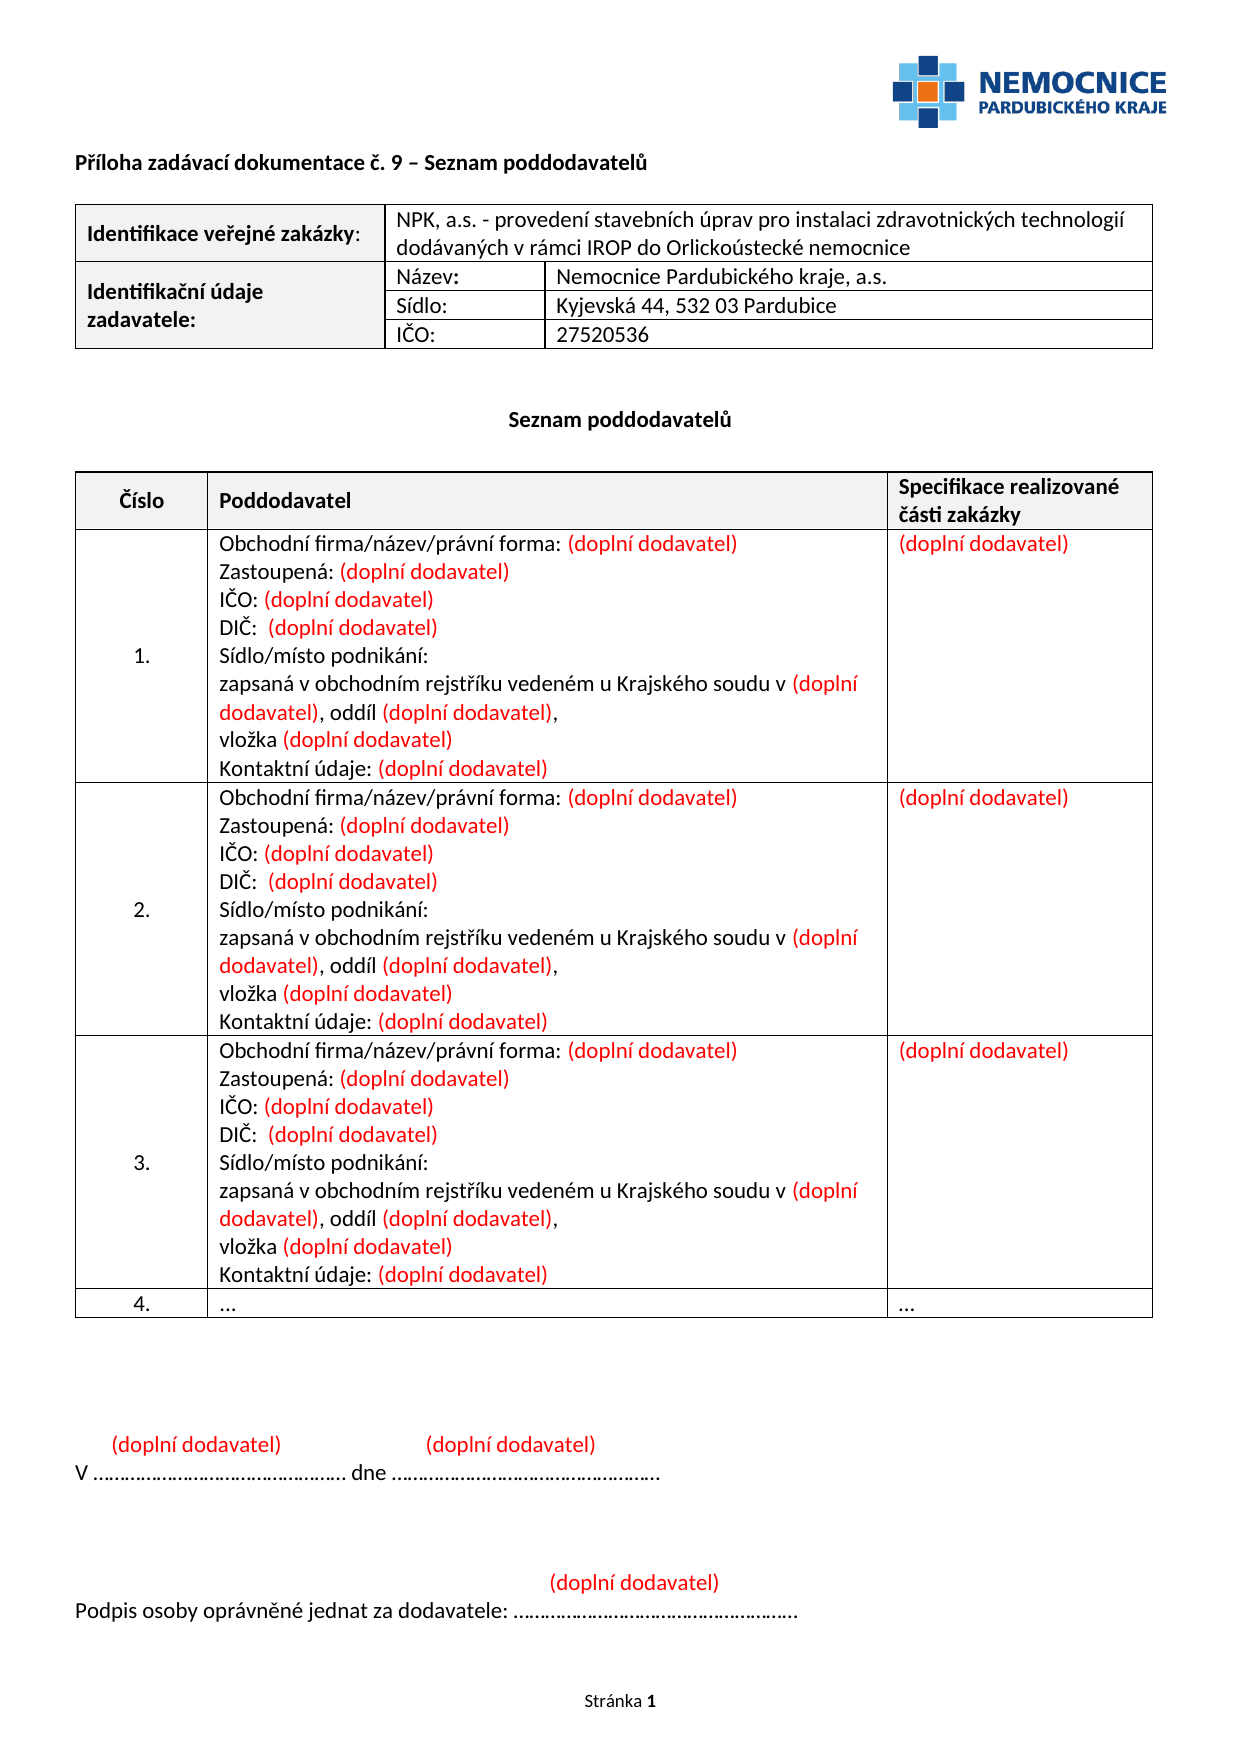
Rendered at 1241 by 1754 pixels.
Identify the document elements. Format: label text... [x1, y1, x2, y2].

text Podpis osoby oprávněné jednat za dodavatele: ……………………………………………… [75, 1596, 1165, 1624]
picture [891, 54, 1167, 129]
table_header Specifikace realizované části zakázky [888, 473, 1152, 528]
table_cell Kyjevská 44, 532 03 Pardubice [546, 291, 1152, 319]
text (doplní dodavatel) (doplní dodavatel) [75, 1430, 1165, 1458]
text V ………………………………………… dne …………………………………………… [75, 1458, 1165, 1486]
table_cell Nemocnice Pardubického kraje, a.s. [546, 262, 1152, 290]
table_cell 3. [76, 1036, 207, 1288]
table_cell 27520536 [546, 320, 1152, 348]
table_header Poddodavatel [208, 473, 887, 528]
text Příloha zadávací dokumentace č. 9 – Seznam poddodavatelů [75, 148, 1165, 176]
text (doplní dodavatel) [518, 1568, 1165, 1596]
table_cell (doplní dodavatel) [888, 530, 1152, 782]
table_cell Obchodní firma/název/právní forma: (doplní dodavatel) Zastoupená: (doplní dodavatel) IČO: (doplní dodavatel) DIČ: (doplní dodavatel) Sídlo/místo podnikání: zapsaná v obchodním rejstříku vedeném u Krajského soudu v (doplní dodavatel), oddíl (doplní dodavatel), vložka (doplní dodavatel) Kontaktní údaje: (doplní dodavatel) [208, 530, 887, 782]
table_header Číslo [76, 473, 207, 528]
table_cell 4. [76, 1289, 207, 1317]
table_cell Název: [386, 262, 544, 290]
table_cell IČO: [386, 320, 544, 348]
table_header NPK, a.s. - provedení stavebních úprav pro instalaci zdravotnických technologií dodávaných v rámci IROP do Orlickoústecké nemocnice [386, 205, 1152, 261]
table_cell … [888, 1289, 1152, 1317]
table_cell 1. [76, 530, 207, 782]
table_cell Identifikační údaje zadavatele: [76, 262, 384, 348]
table_cell Sídlo: [386, 291, 544, 319]
table_cell (doplní dodavatel) [888, 1036, 1152, 1288]
text Seznam poddodavatelů [75, 405, 1165, 433]
table_header Identifikace veřejné zakázky: [76, 205, 384, 261]
table_cell (doplní dodavatel) [888, 783, 1152, 1035]
table_cell Obchodní firma/název/právní forma: (doplní dodavatel) Zastoupená: (doplní dodavatel) IČO: (doplní dodavatel) DIČ: (doplní dodavatel) Sídlo/místo podnikání: zapsaná v obchodním rejstříku vedeném u Krajského soudu v (doplní dodavatel), oddíl (doplní dodavatel), vložka (doplní dodavatel) Kontaktní údaje: (doplní dodavatel) [208, 783, 887, 1035]
table_cell ... [208, 1289, 887, 1317]
table_cell 2. [76, 783, 207, 1035]
table_cell Obchodní firma/název/právní forma: (doplní dodavatel) Zastoupená: (doplní dodavatel) IČO: (doplní dodavatel) DIČ: (doplní dodavatel) Sídlo/místo podnikání: zapsaná v obchodním rejstříku vedeném u Krajského soudu v (doplní dodavatel), oddíl (doplní dodavatel), vložka (doplní dodavatel) Kontaktní údaje: (doplní dodavatel) [208, 1036, 887, 1288]
